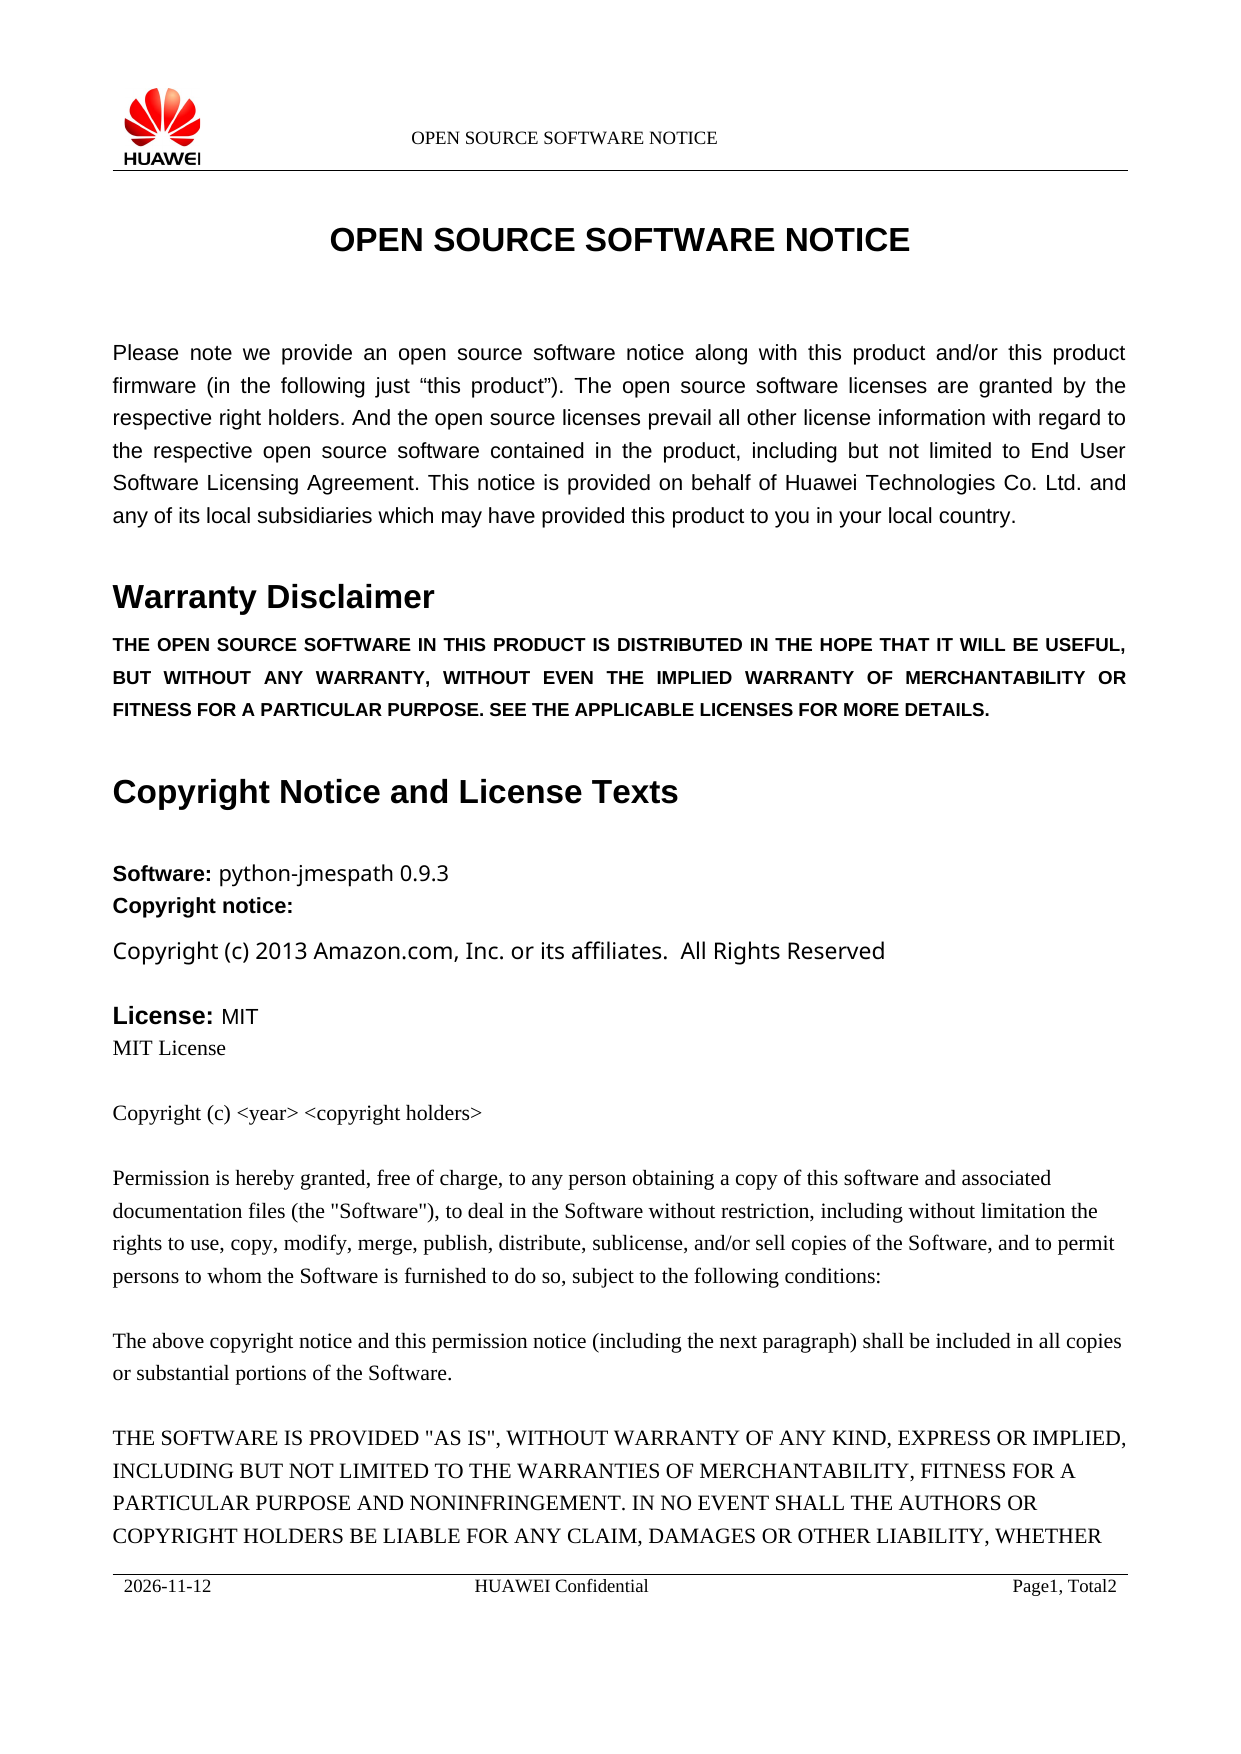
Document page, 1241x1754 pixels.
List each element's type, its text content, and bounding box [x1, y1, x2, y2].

text Warranty Disclaimer [112, 564, 1128, 629]
text License: MIT [112, 999, 1128, 1031]
text Copyright Notice and License Texts [112, 759, 1128, 824]
title Software: python-jmespath 0.9.3 [112, 856, 1128, 889]
text Copyright notice: [112, 889, 1128, 921]
text Please note we provide an open source software notice along with this product and/or this product firmware (in the following just “this product”). The open source software licenses are granted by the respective right holders. And the open source licenses prevail all other license information with regard to the respective open source software contained in the product, including but not limited to End User Software Licensing Agreement. This notice is provided on behalf of Huawei Technologies Co. Ltd. and any of its local subsidiaries which may have provided this product to you in your local country. [112, 336, 1128, 531]
text OPEN SOURCE SOFTWARE NOTICE [112, 206, 1128, 271]
text The open source software in this product is distributed in the hope that it will be useful, but WITHOUT ANY WARRANTY, without even the implied warranty of MERCHANTABILITY or FITNESS FOR A PARTICULAR PURPOSE. See the applicable licenses for more details. [112, 629, 1128, 726]
text Copyright (c) 2013 Amazon.com, Inc. or its affiliates. All Rights Reserved [112, 934, 1128, 999]
picture [124, 88, 201, 165]
